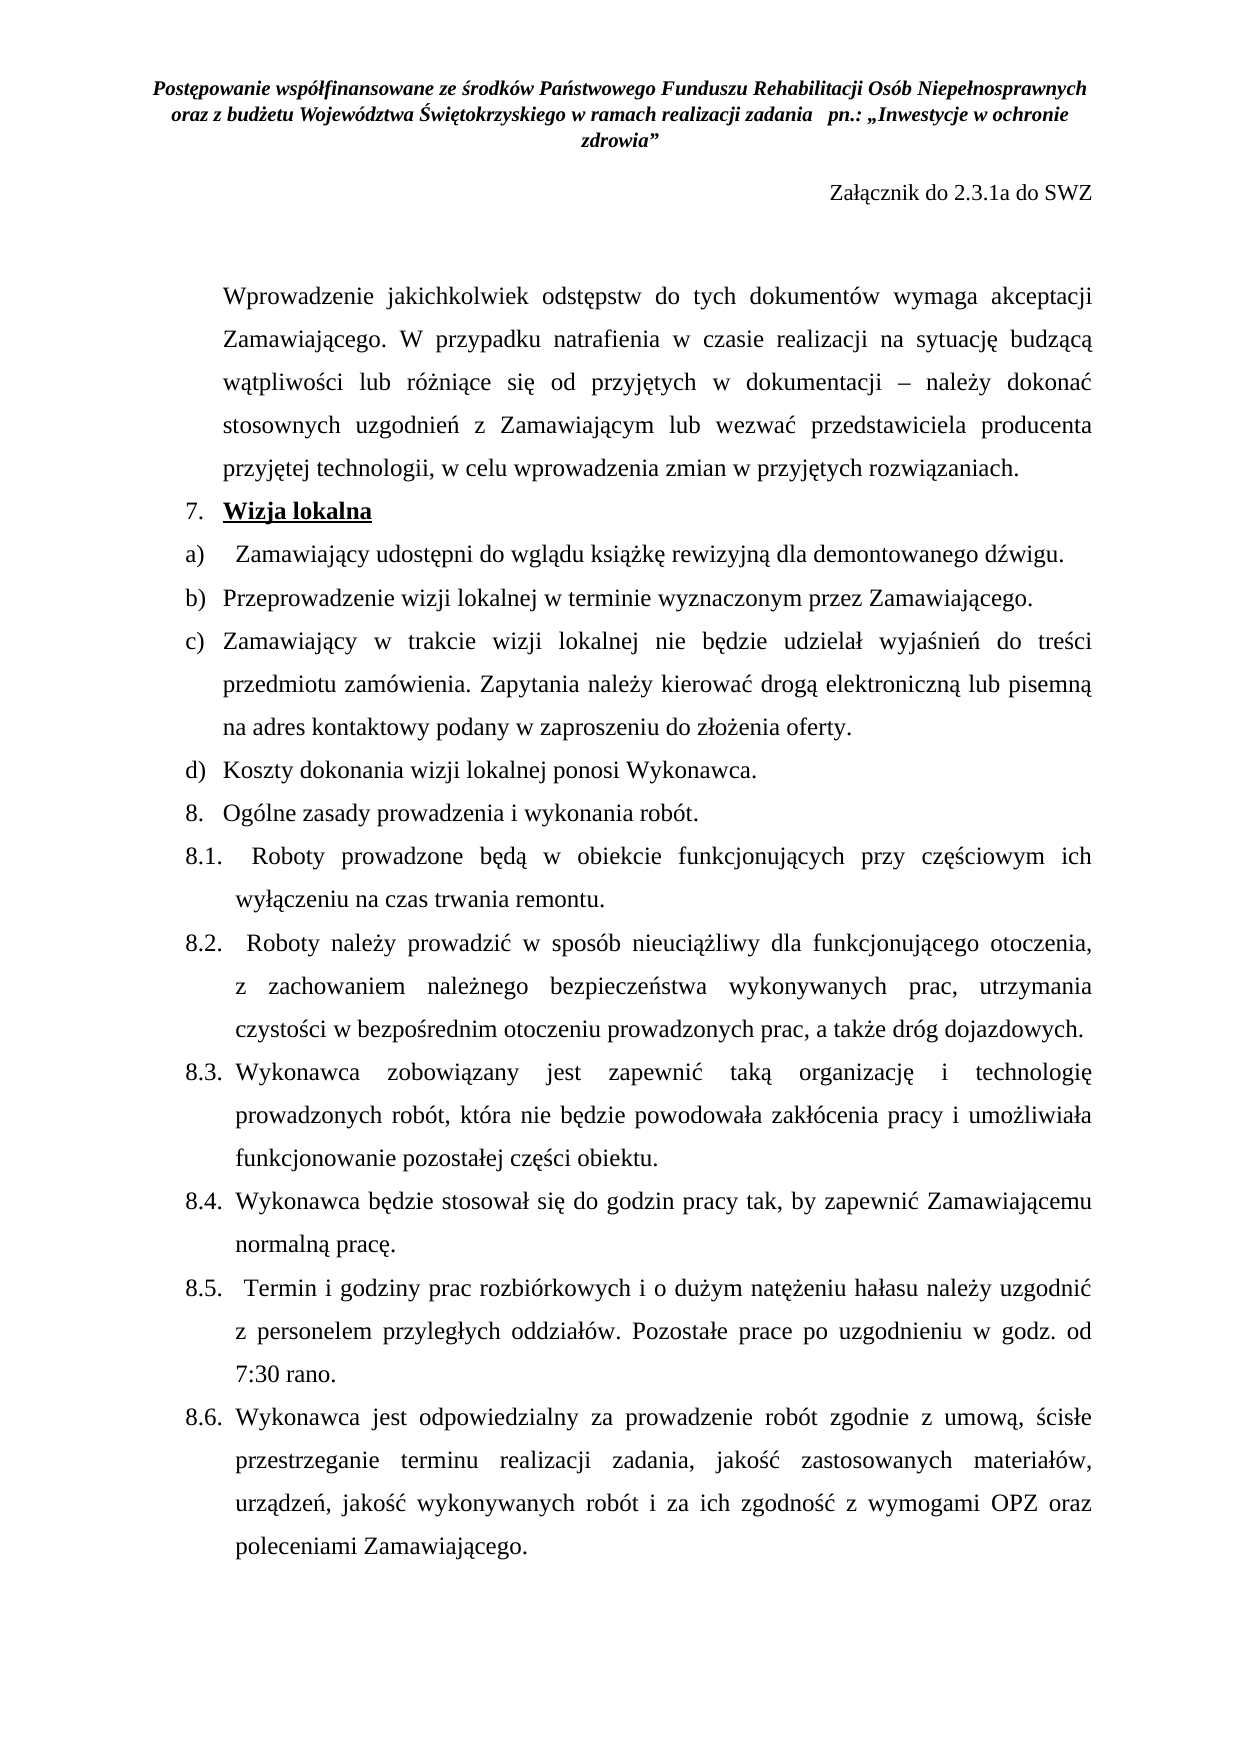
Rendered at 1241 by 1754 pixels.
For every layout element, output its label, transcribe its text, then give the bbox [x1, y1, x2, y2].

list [223, 281, 1093, 482]
list Przeprowadzenie wizji lokalnej w terminie wyznaczonym przez Zamawiającego. [185, 583, 1093, 611]
list Wykonawca zobowiązany jest zapewnić taką organizację i technologię prowadzonych robót, która nie będzie powodowała zakłócenia pracy i umożliwiała funkcjonowanie pozostałej części obiektu. [185, 1057, 1093, 1172]
list Wykonawca jest odpowiedzialny za prowadzenie robót zgodnie z umową, ścisłe przestrzeganie terminu realizacji zadania, jakość zastosowanych materiałów, urządzeń, jakość wykonywanych robót i za ich zgodność z wymogami OPZ oraz poleceniami Zamawiającego. [185, 1402, 1093, 1560]
list Wykonawca będzie stosował się do godzin pracy tak, by zapewnić Zamawiającemu normalną pracę. [185, 1186, 1093, 1258]
list Termin i godziny prac rozbiórkowych i o dużym natężeniu hałasu należy uzgodnić z personelem przyległych oddziałów. Pozostałe prace po uzgodnieniu w godz. od 7:30 rano. [185, 1273, 1093, 1388]
list Zamawiający udostępni do wglądu książkę rewizyjną dla demontowanego dźwigu. [185, 539, 1093, 568]
list Zamawiający w trakcie wizji lokalnej nie będzie udzielał wyjaśnień do treści przedmiotu zamówienia. Zapytania należy kierować drogą elektroniczną lub pisemną na adres kontaktowy podany w zaproszeniu do złożenia oferty. [185, 626, 1093, 741]
list Koszty dokonania wizji lokalnej ponosi Wykonawca. [185, 755, 1093, 784]
list Wizja lokalna [185, 496, 1093, 525]
list Ogólne zasady prowadzenia i wykonania robót. [185, 798, 1093, 827]
list Roboty prowadzone będą w obiekcie funkcjonujących przy częściowym ich wyłączeniu na czas trwania remontu. [185, 841, 1093, 913]
list Roboty należy prowadzić w sposób nieuciążliwy dla funkcjonującego otoczenia, z zachowaniem należnego bezpieczeństwa wykonywanych prac, utrzymania czystości w bezpośrednim otoczeniu prowadzonych prac, a także dróg dojazdowych. [185, 928, 1093, 1043]
